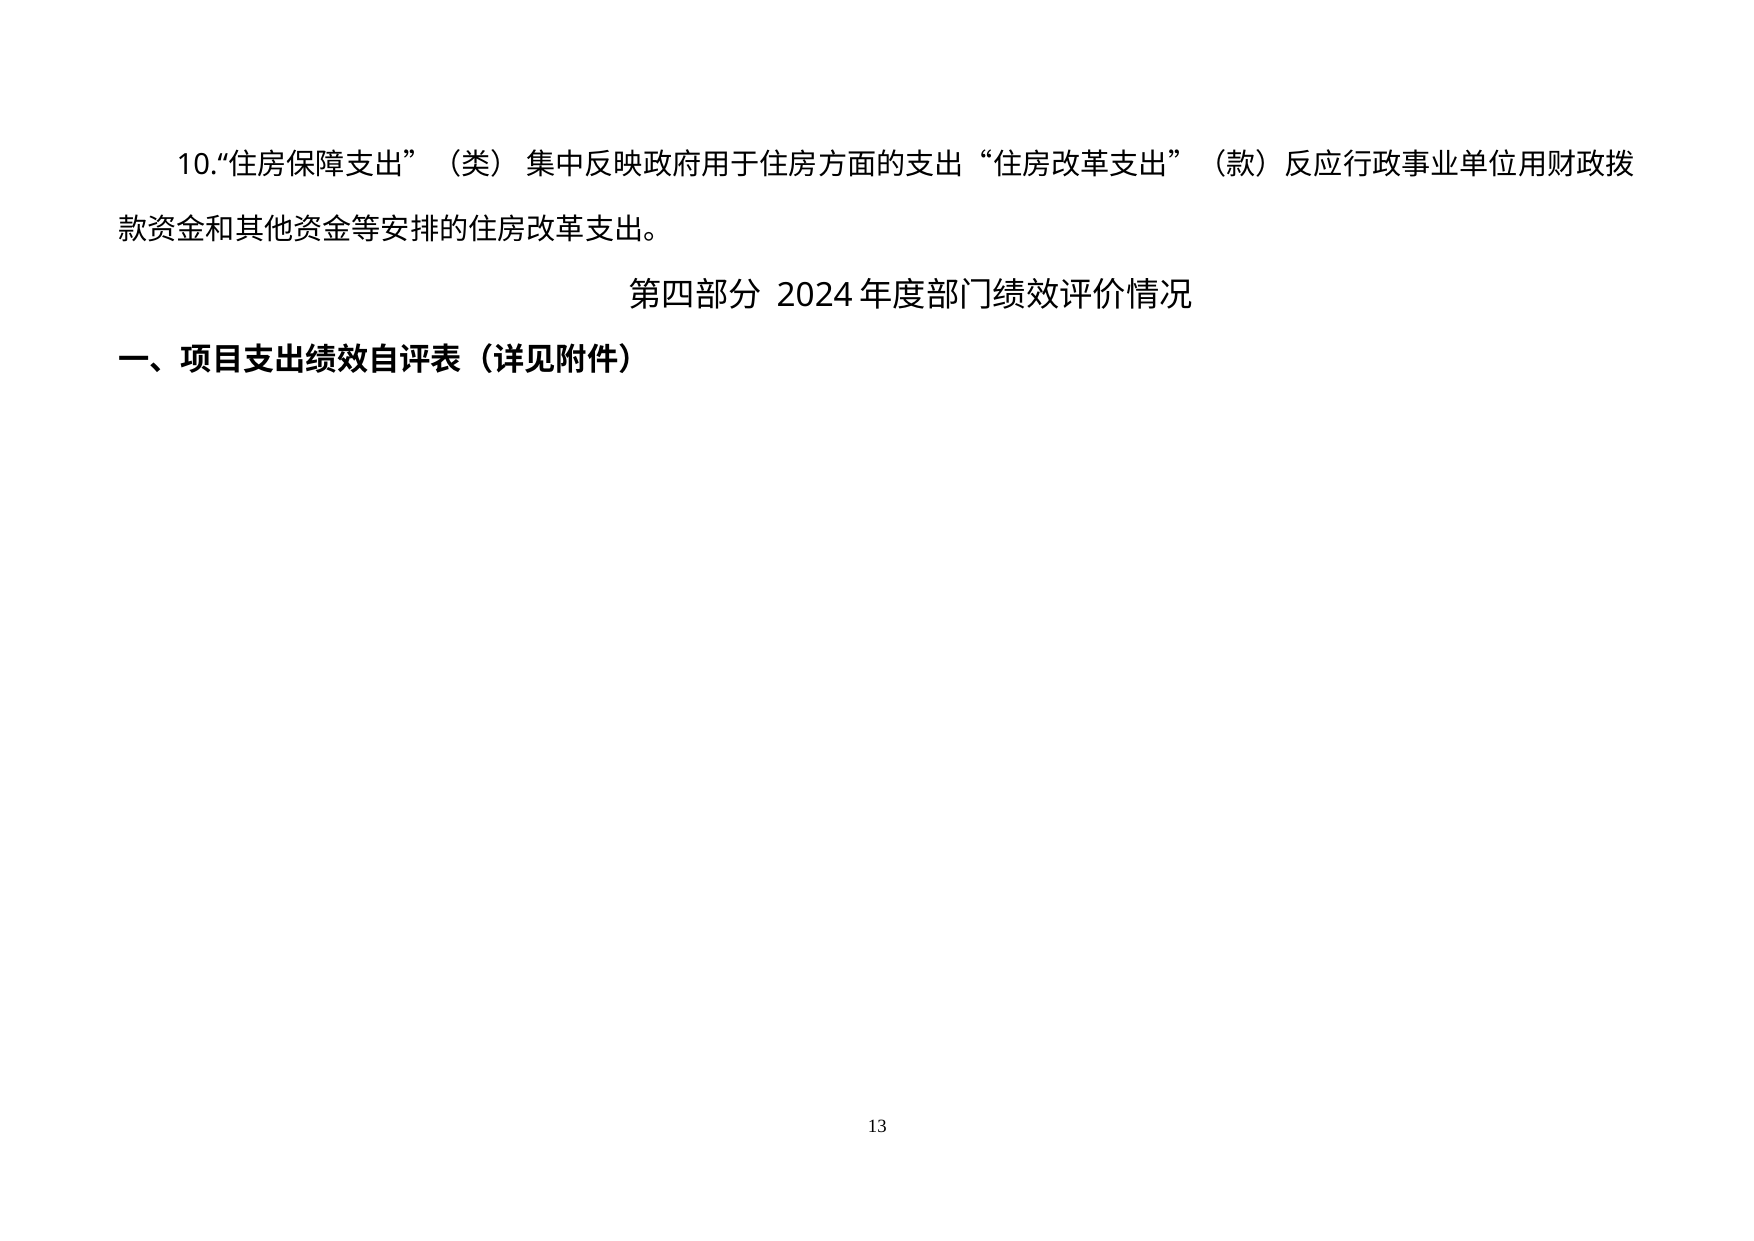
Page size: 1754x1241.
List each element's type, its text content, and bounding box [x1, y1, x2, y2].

text 一、项目支出绩效自评表（详见附件） [118, 324, 1636, 389]
text 10.“住房保障支出”（类） 集中反映政府用于住房方面的支出“住房改革支出”（款）反应行政事业单位用财政拨款资金和其他资金等安排的住房改革支出。 [118, 129, 1636, 259]
text 第四部分 2024年度部门绩效评价情况 [118, 259, 1636, 324]
